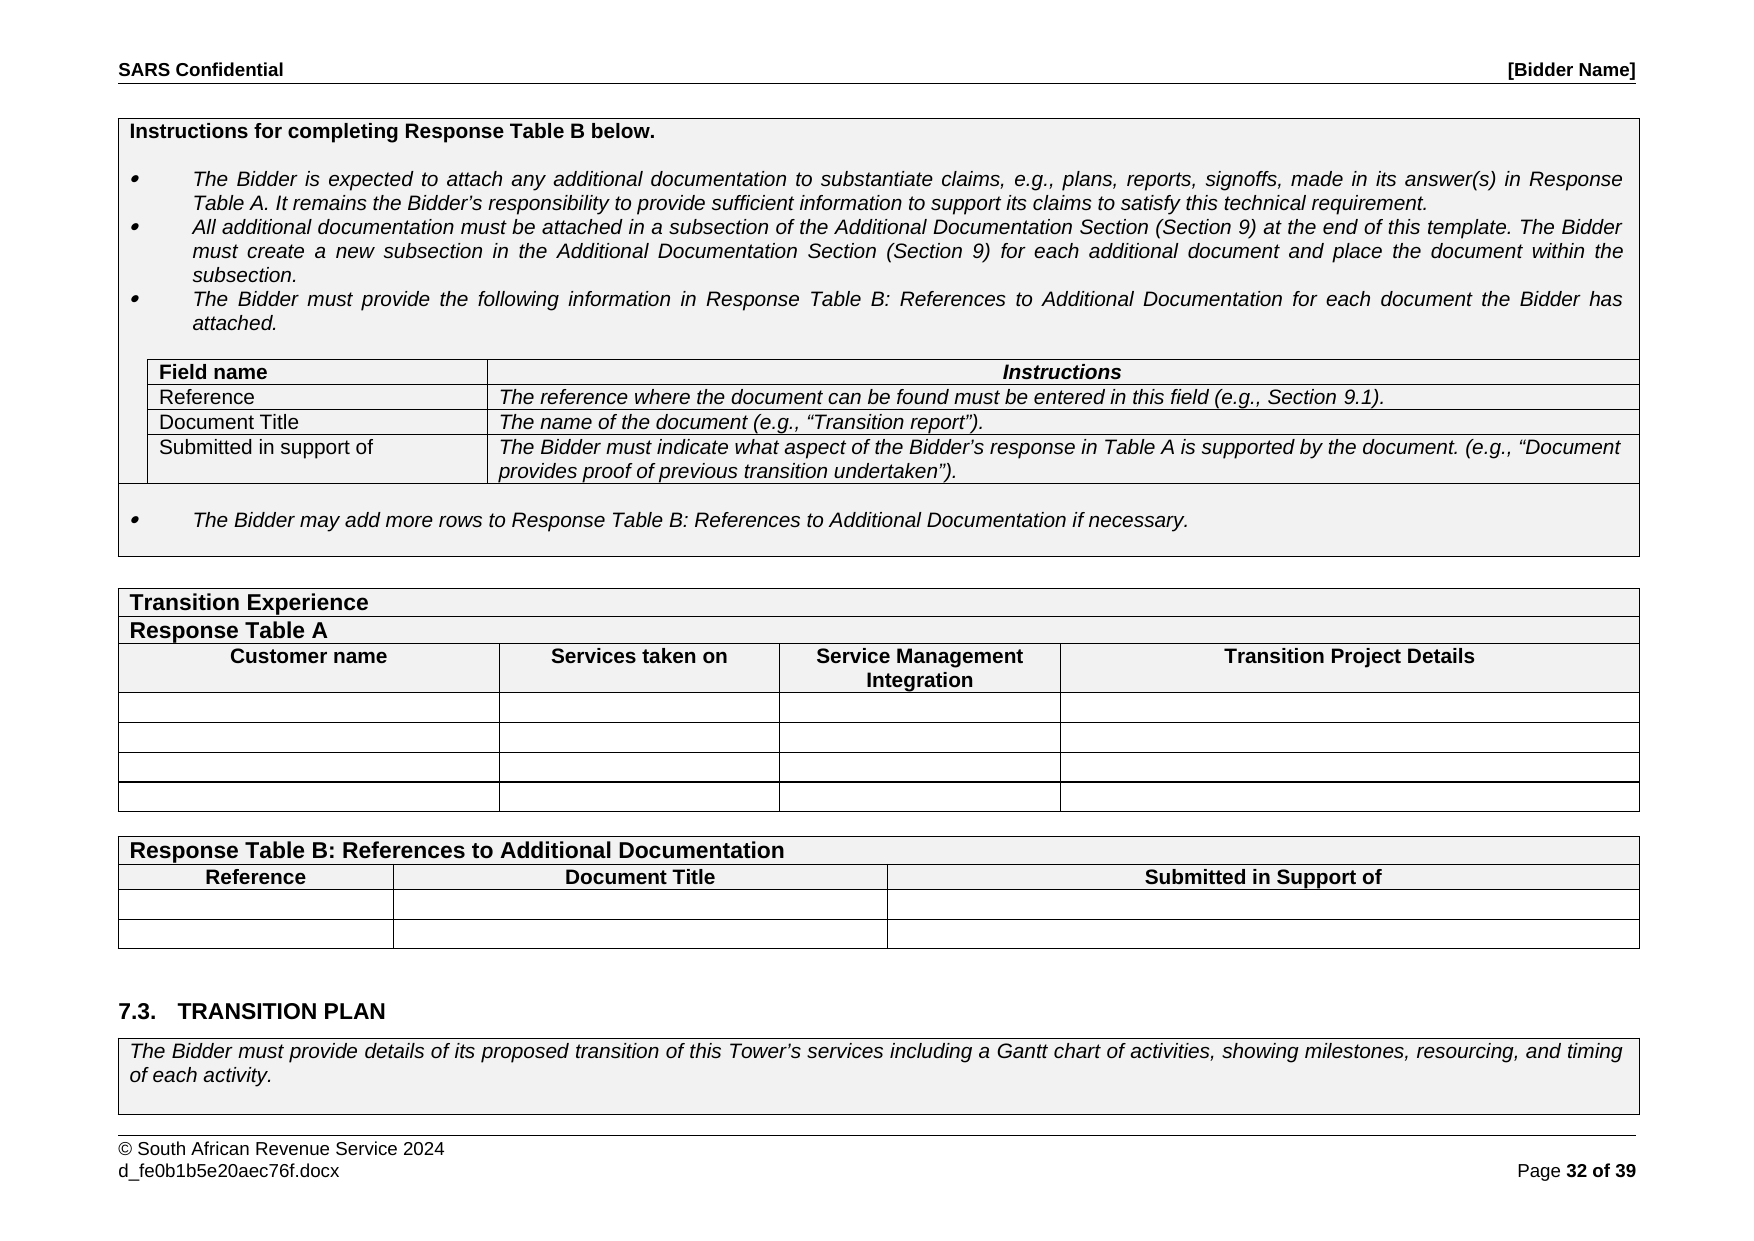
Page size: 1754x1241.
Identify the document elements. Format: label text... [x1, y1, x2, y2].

table_cell [780, 783, 1060, 811]
table_cell [780, 753, 1060, 781]
table_cell [394, 890, 887, 918]
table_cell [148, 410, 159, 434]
table_cell [500, 693, 779, 722]
table_cell [888, 920, 1639, 948]
list TRANSITION PLAN [118, 998, 1636, 1024]
table_header Transition Experience [119, 589, 1639, 616]
table_cell [119, 753, 499, 781]
table_cell Service Management Integration [780, 644, 1060, 692]
table_cell The Bidder may add more rows to Response Table B: References to Additional Documentation if necessary. [119, 484, 204, 556]
table_cell [780, 693, 1060, 722]
table_cell [1061, 693, 1639, 722]
table_cell [394, 920, 887, 948]
table_cell [119, 890, 393, 918]
table_cell [780, 723, 1060, 752]
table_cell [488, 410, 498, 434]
table_cell [1061, 753, 1639, 781]
table_cell [888, 890, 1639, 918]
table_cell [1061, 723, 1639, 752]
table_cell Reference [119, 865, 393, 889]
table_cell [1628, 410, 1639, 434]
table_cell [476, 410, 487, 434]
table_cell [500, 753, 779, 781]
table_cell [119, 359, 147, 483]
table_cell [119, 783, 499, 811]
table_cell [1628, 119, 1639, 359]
table_cell [500, 723, 779, 752]
table_cell [1061, 783, 1639, 811]
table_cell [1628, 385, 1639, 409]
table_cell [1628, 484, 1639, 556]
table_cell Services taken on [500, 644, 779, 692]
table_header Response Table B: References to Additional Documentation [119, 837, 1639, 864]
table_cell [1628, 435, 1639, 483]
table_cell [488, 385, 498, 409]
table_cell [119, 920, 393, 948]
table_cell Document Title [394, 865, 887, 889]
table_cell [119, 723, 499, 752]
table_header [119, 1039, 1639, 1114]
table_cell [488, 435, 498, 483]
table_cell Response Table A [119, 617, 1639, 643]
table_cell Submitted in Support of [888, 865, 1639, 889]
table_cell [119, 693, 499, 722]
table_cell Customer name [119, 644, 499, 692]
table_cell [500, 783, 779, 811]
table_cell Transition Project Details [1061, 644, 1639, 692]
table_cell Submitted in support of [148, 435, 487, 483]
